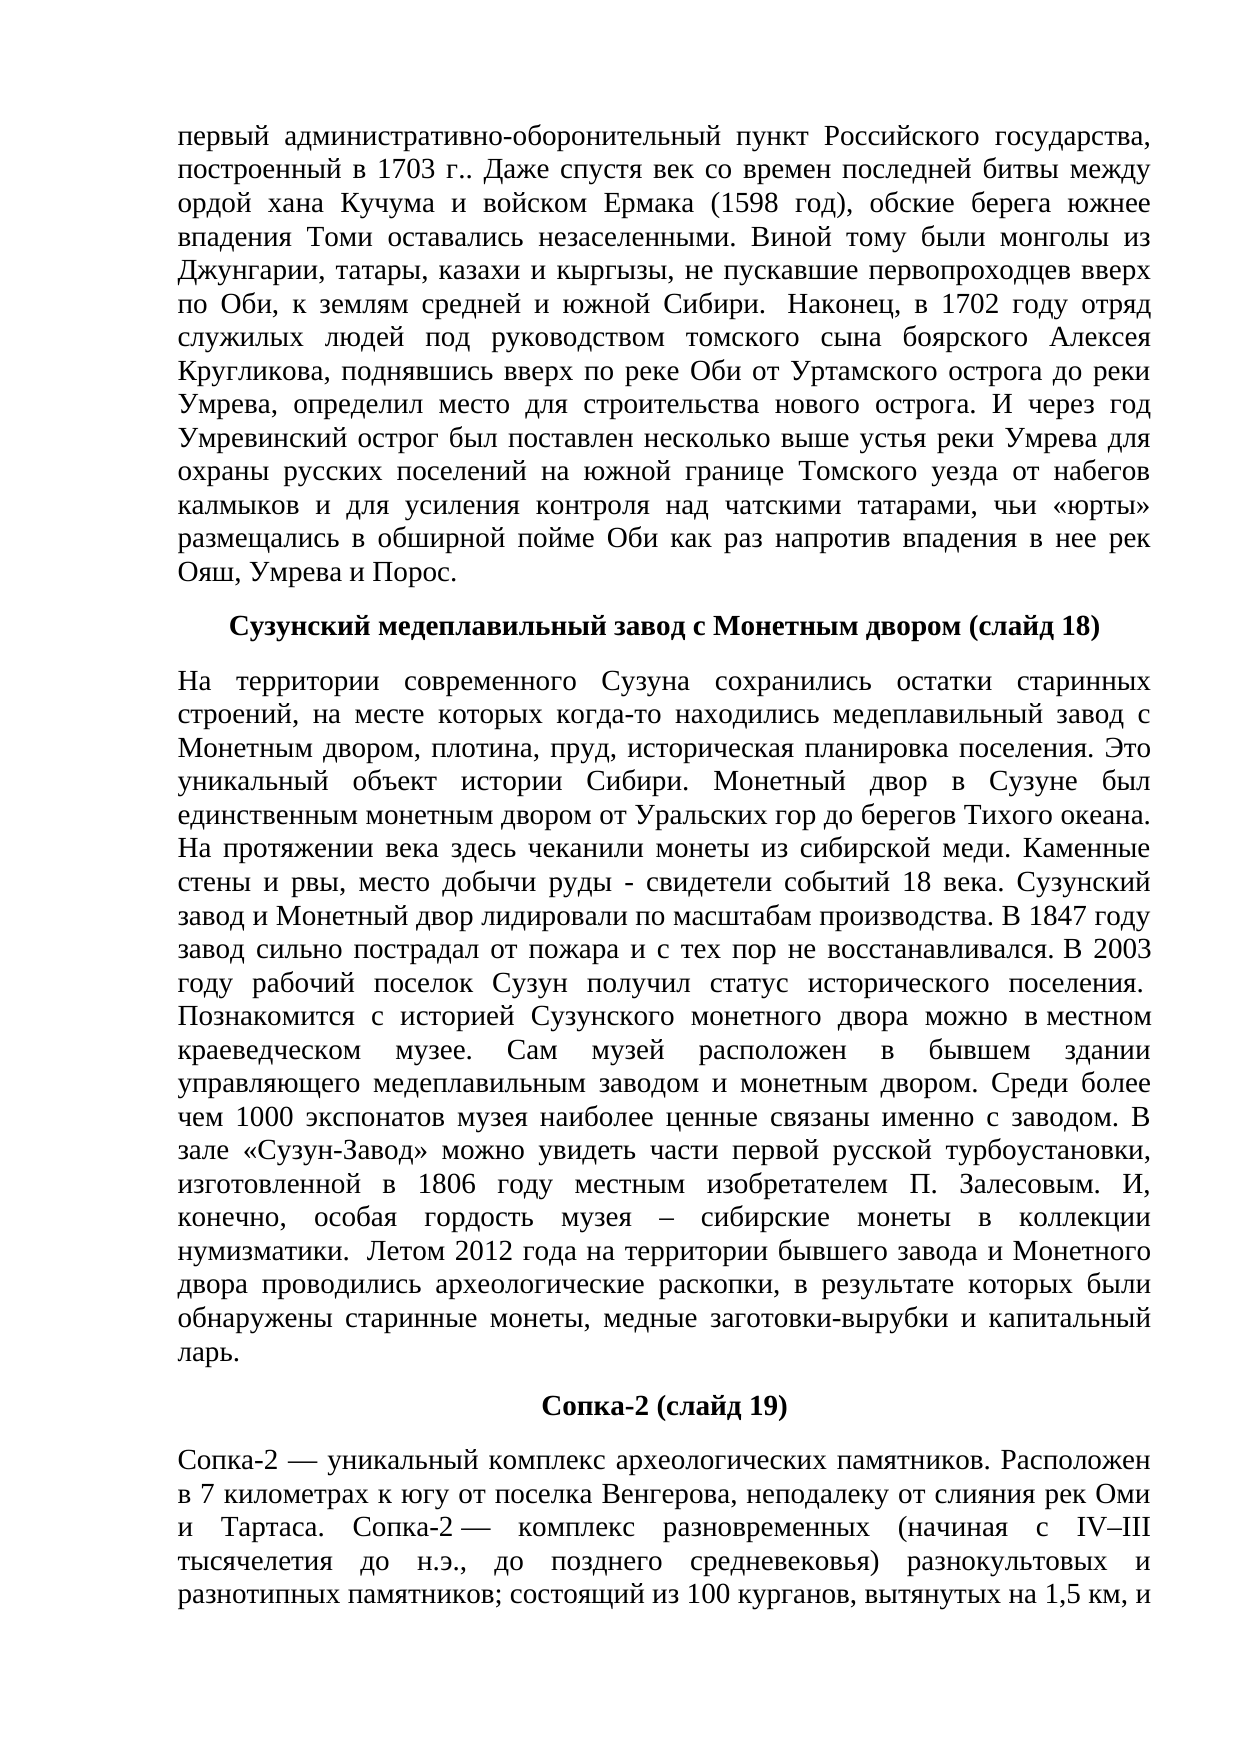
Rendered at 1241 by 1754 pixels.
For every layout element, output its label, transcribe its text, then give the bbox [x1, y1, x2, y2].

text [177, 118, 1152, 588]
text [177, 1442, 1152, 1610]
text На территории современного Сузуна сохранились остатки старинных строений, на месте которых когда-то находились медеплавильный завод с Монетным двором, плотина, пруд, историческая планировка поселения. Это уникальный объект истории Сибири. Монетный двор в Сузуне был единственным монетным двором от Уральских гор до берегов Тихого океана. На протяжении века здесь чеканили монеты из сибирской меди. Каменные стены и рвы, место добычи руды - свидетели событий 18 века. Сузунский завод и Монетный двор лидировали по масштабам производства. В 1847 году завод сильно пострадал от пожара и с тех пор не восстанавливался. В 2003 году рабочий поселок Сузун получил статус исторического поселения. Познакомится с историей Сузунского монетного двора можно в местном краеведческом музее. Сам музей расположен в бывшем здании управляющего медеплавильным заводом и монетным двором. Среди более чем 1000 экспонатов музея наиболее ценные связаны именно с заводом. В зале «Сузун-Завод» можно увидеть части первой русской турбоустановки, изготовленной в 1806 году местным изобретателем П. Залесовым. И, конечно, особая гордость музея – сибирские монеты в коллекции нумизматики. Летом 2012 года на территории бывшего завода и Монетного двора проводились археологические раскопки, в результате которых были обнаружены старинные монеты, медные заготовки-вырубки и капитальный ларь. [177, 663, 1152, 1367]
text Сузунский медеплавильный завод с Монетным двором (слайд 18) [177, 608, 1152, 642]
text Сопка-2 (слайд 19) [177, 1388, 1152, 1422]
